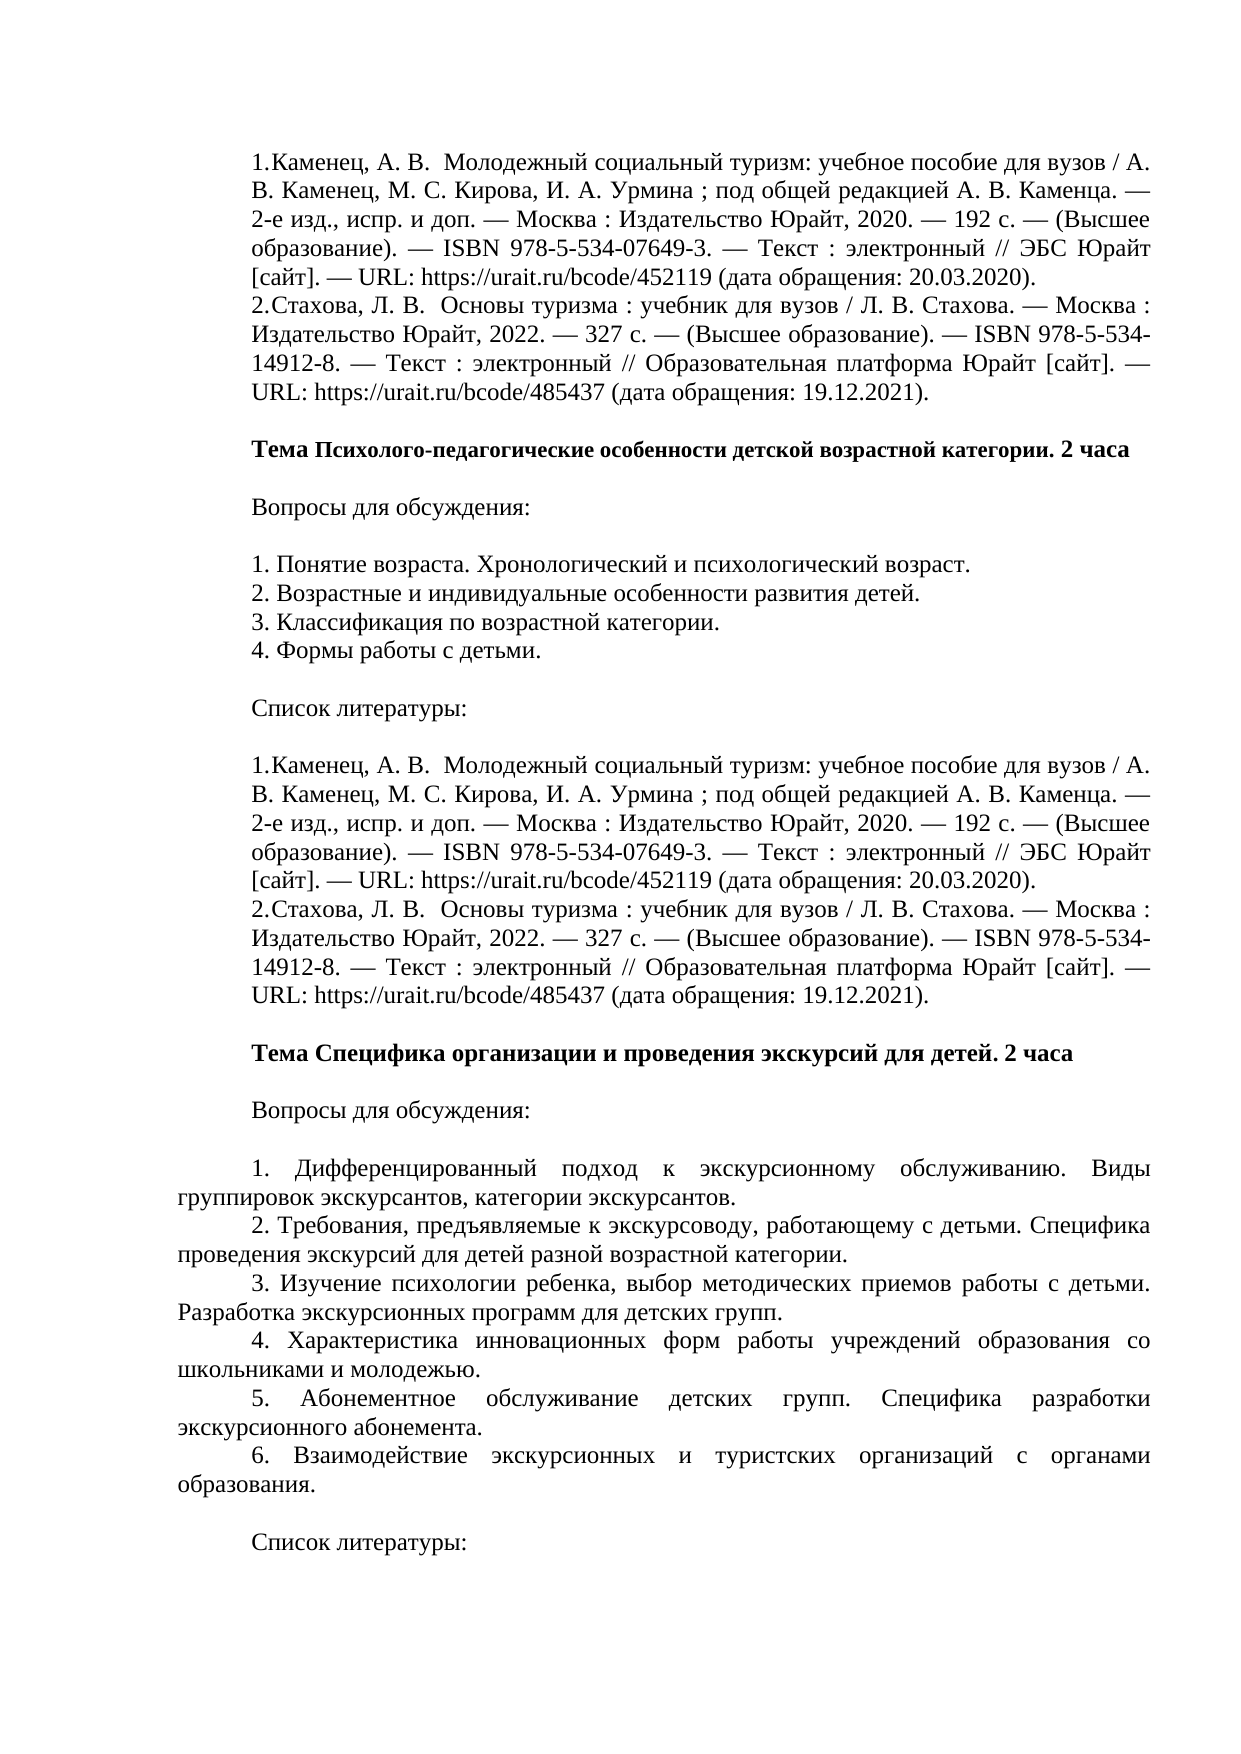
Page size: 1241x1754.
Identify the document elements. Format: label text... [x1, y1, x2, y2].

text 6. Взаимодействие экскурсионных и туристских организаций с органами образования. [177, 1441, 1152, 1498]
list 1. Каменец, А. В. Молодежный социальный туризм: учебное пособие для вузов / А. В. Каменец, М. С. Кирова, И. А. Урмина ; под общей редакцией А. В. Каменца. — 2-е изд., испр. и доп. — Москва : Издательство Юрайт, 2020. — 192 с. — (Высшее образование). — ISBN 978-5-534-07649-3. — Текст : электронный // ЭБС Юрайт [сайт]. — URL: https://urait.ru/bcode/452119 (дата обращения: 20.03.2020). [251, 751, 1152, 894]
list Список литературы: [251, 1527, 1152, 1556]
text 5. Абонементное обслуживание детских групп. Специфика разработки экскурсионного абонемента. [177, 1383, 1152, 1441]
text Тема Специфика организации и проведения экскурсий для детей. 2 часа [177, 1038, 1152, 1067]
text 2. Требования, предъявляемые к экскурсоводу, работающему с детьми. Специфика проведения экскурсий для детей разной возрастной категории. [177, 1211, 1152, 1268]
text 4. Характеристика инновационных форм работы учреждений образования со школьниками и молодежью. [177, 1326, 1152, 1383]
text 4. Формы работы с детьми. [177, 636, 1152, 664]
text Вопросы для обсуждения: [177, 1096, 1152, 1124]
text 3. Классификация по возрастной категории. [177, 607, 1152, 636]
text 1. Понятие возраста. Хронологический и психологический возраст. [177, 549, 1152, 578]
list 2. Стахова, Л. В. Основы туризма : учебник для вузов / Л. В. Стахова. — Москва : Издательство Юрайт, 2022. — 327 с. — (Высшее образование). — ISBN 978-5-534-14912-8. — Текст : электронный // Образовательная платформа Юрайт [сайт]. — URL: https://urait.ru/bcode/485437 (дата обращения: 19.12.2021). [251, 291, 1152, 406]
list 1. Каменец, А. В. Молодежный социальный туризм: учебное пособие для вузов / А. В. Каменец, М. С. Кирова, И. А. Урмина ; под общей редакцией А. В. Каменца. — 2-е изд., испр. и доп. — Москва : Издательство Юрайт, 2020. — 192 с. — (Высшее образование). — ISBN 978-5-534-07649-3. — Текст : электронный // ЭБС Юрайт [сайт]. — URL: https://urait.ru/bcode/452119 (дата обращения: 20.03.2020). [251, 147, 1152, 291]
text Тема Психолого-педагогические особенности детской возрастной категории. 2 часа [177, 434, 1152, 463]
text 1. Дифференцированный подход к экскурсионному обслуживанию. Виды группировок экскурсантов, категории экскурсантов. [177, 1153, 1152, 1211]
text 2. Возрастные и индивидуальные особенности развития детей. [177, 578, 1152, 607]
list 2. Стахова, Л. В. Основы туризма : учебник для вузов / Л. В. Стахова. — Москва : Издательство Юрайт, 2022. — 327 с. — (Высшее образование). — ISBN 978-5-534-14912-8. — Текст : электронный // Образовательная платформа Юрайт [сайт]. — URL: https://urait.ru/bcode/485437 (дата обращения: 19.12.2021). [251, 894, 1152, 1009]
text Вопросы для обсуждения: [177, 492, 1152, 521]
text 3. Изучение психологии ребенка, выбор методических приемов работы с детьми. Разработка экскурсионных программ для детских групп. [177, 1268, 1152, 1326]
text Список литературы: [177, 693, 1152, 722]
